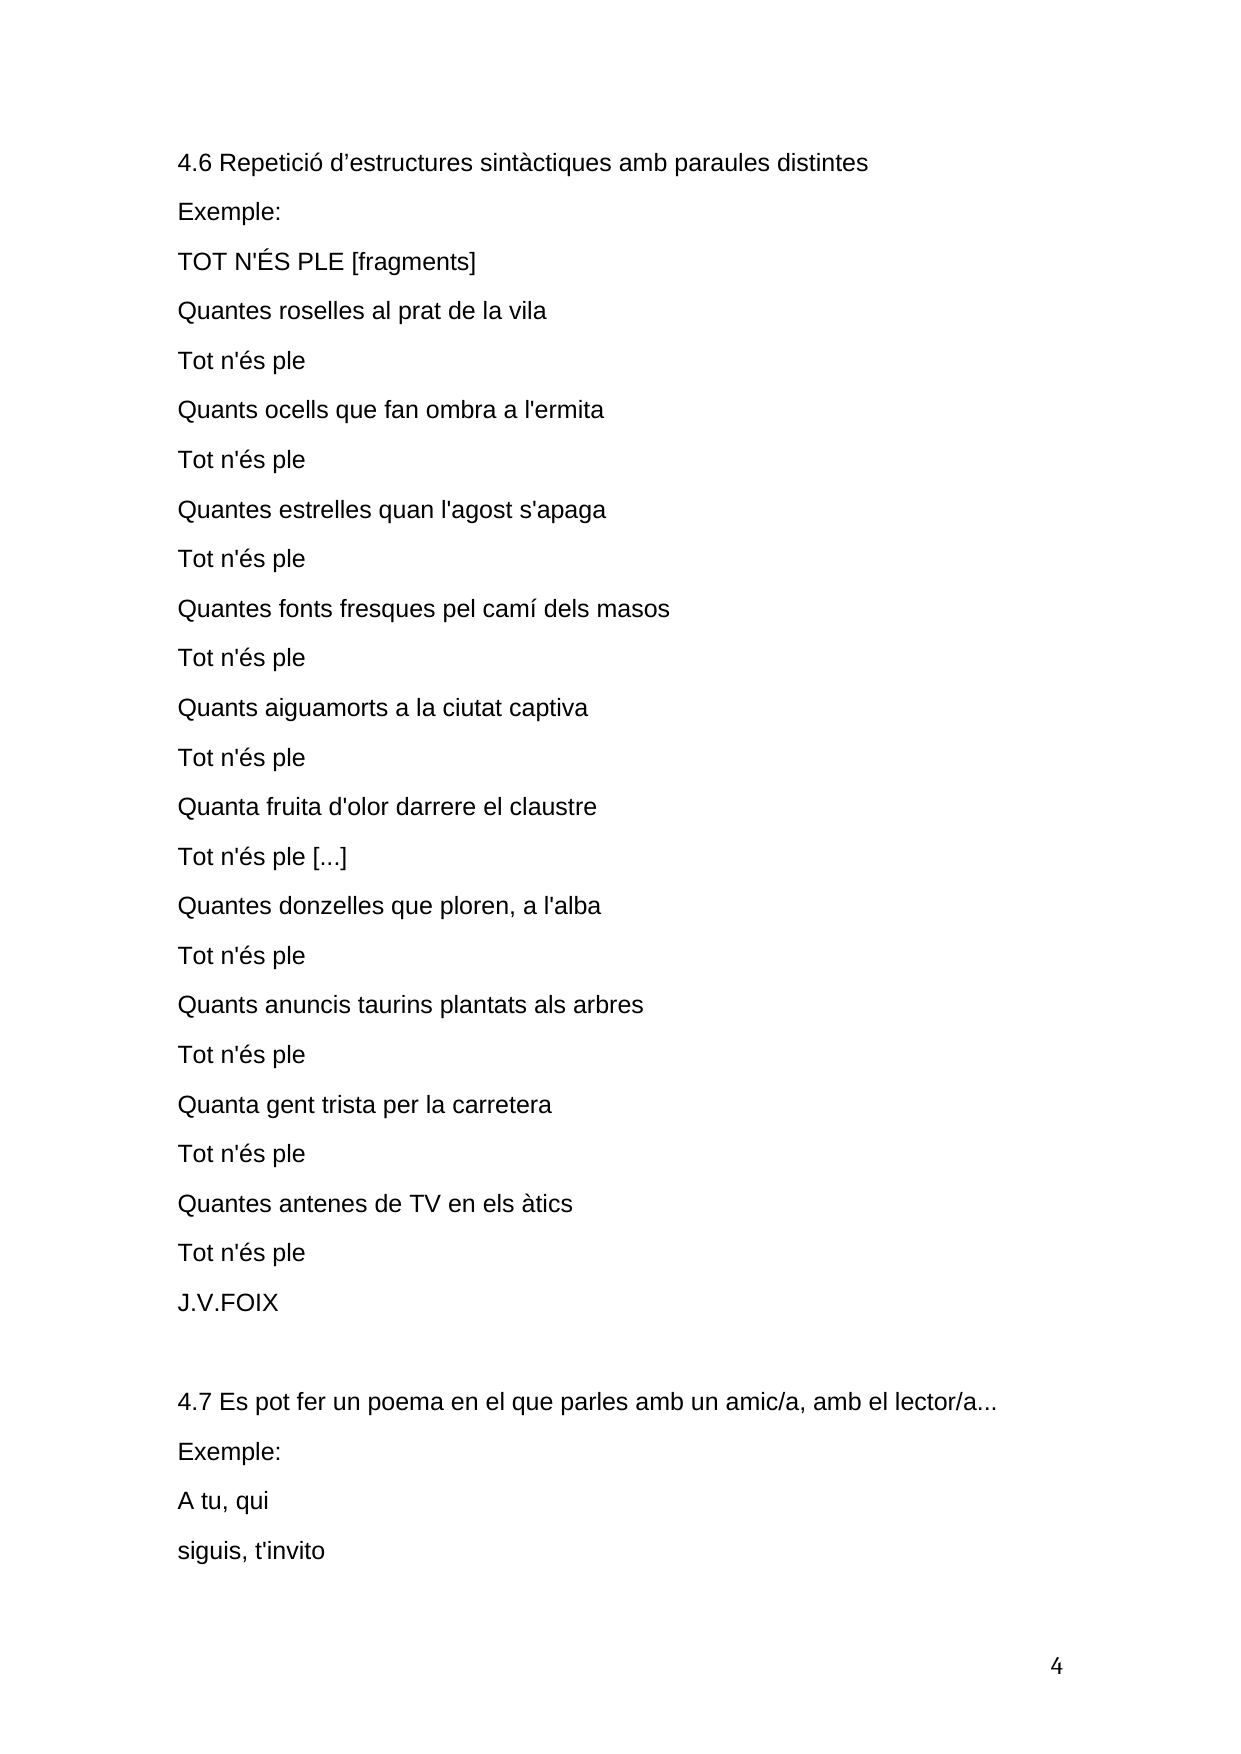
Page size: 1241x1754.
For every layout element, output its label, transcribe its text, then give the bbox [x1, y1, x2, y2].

text A tu, qui [177, 1486, 1063, 1515]
text Tot n'és ple [177, 941, 1063, 970]
text Tot n'és ple [177, 743, 1063, 771]
text Quants ocells que fan ombra a l'ermita [177, 396, 1063, 424]
text Tot n'és ple [...] [177, 842, 1063, 871]
text Tot n'és ple [177, 1139, 1063, 1168]
text Exemple: [177, 1437, 1063, 1466]
text Tot n'és ple [177, 1040, 1063, 1069]
text Quanta gent trista per la carretera [177, 1090, 1063, 1118]
text TOT N'ÉS PLE [fragments] [177, 247, 1063, 276]
text Tot n'és ple [177, 346, 1063, 375]
text Tot n'és ple [177, 643, 1063, 672]
text 4.7 Es pot fer un poema en el que parles amb un amic/a, amb el lector/a... [177, 1387, 1063, 1416]
text 4.6 Repetició d’estructures sintàctiques amb paraules distintes [177, 148, 1063, 176]
text Quanta fruita d'olor darrere el claustre [177, 792, 1063, 821]
text Quants anuncis taurins plantats als arbres [177, 991, 1063, 1019]
text siguis, t'invito [177, 1536, 1063, 1565]
text Quantes fonts fresques pel camí dels masos [177, 594, 1063, 623]
text Quantes roselles al prat de la vila [177, 296, 1063, 325]
text Tot n'és ple [177, 1238, 1063, 1267]
text Tot n'és ple [177, 544, 1063, 573]
text Tot n'és ple [177, 445, 1063, 474]
text Quantes estrelles quan l'agost s'apaga [177, 495, 1063, 523]
text Quantes antenes de TV en els àtics [177, 1189, 1063, 1218]
text Exemple: [177, 197, 1063, 226]
text Quantes donzelles que ploren, a l'alba [177, 891, 1063, 920]
text Quants aiguamorts a la ciutat captiva [177, 693, 1063, 722]
text J.V.FOIX [177, 1288, 1063, 1317]
